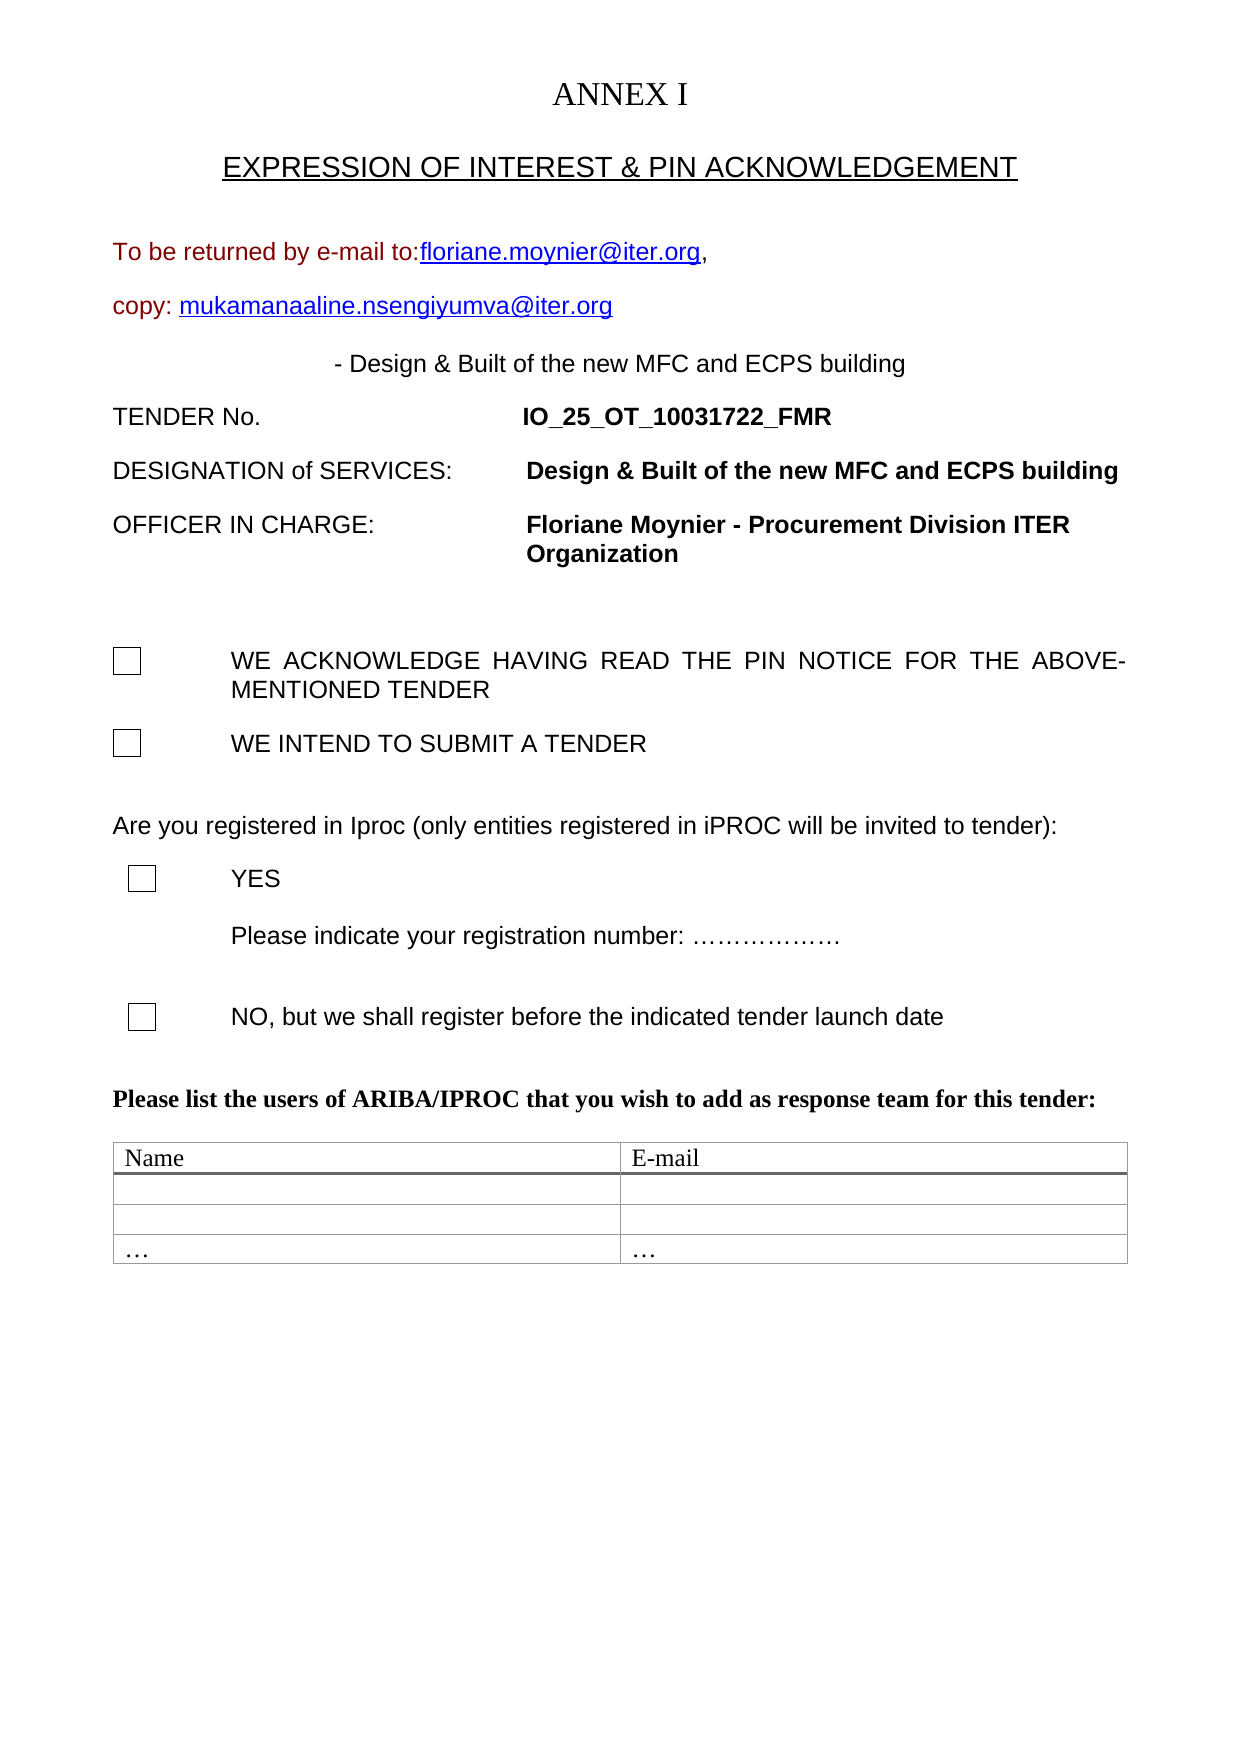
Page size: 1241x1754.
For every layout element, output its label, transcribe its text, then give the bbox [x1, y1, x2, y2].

text - Design & Built of the new MFC and ECPS building [112, 348, 1128, 377]
text OFFICER IN CHARGE: Floriane Moynier - Procurement Division ITER Organization [112, 510, 1128, 567]
text Please list the users of ARIBA/IPROC that you wish to add as response team for this tender: [112, 1084, 1128, 1113]
text To be returned by e-mail to:floriane.moynier@iter.org, [112, 237, 1128, 266]
table_cell [114, 1175, 620, 1204]
text Please indicate your registration number: ……………… [231, 921, 1128, 950]
text DESIGNATION of SERVICES: Design & Built of the new MFC and ECPS building [112, 456, 1128, 485]
text YES [127, 864, 1128, 892]
text WE ACKNOWLEDGE HAVING READ THE PIN NOTICE FOR THE ABOVE-MENTIONED TENDER [112, 646, 1128, 703]
table_header E-mail [621, 1143, 1127, 1172]
table_header Name [114, 1143, 620, 1172]
table_cell [621, 1205, 1127, 1233]
text NO, but we shall register before the indicated tender launch date [127, 1002, 1128, 1031]
table_cell [621, 1175, 1127, 1204]
table_cell … [621, 1235, 1127, 1263]
text Are you registered in Iproc (only entities registered in iPROC will be invited to tender): [112, 811, 1128, 840]
table_cell … [114, 1235, 620, 1263]
text TENDER No. IO_25_OT_10031722_FMR [112, 402, 1128, 431]
table_cell [114, 1205, 620, 1233]
text EXPRESSION OF INTEREST & PIN ACKNOWLEDGEMENT [112, 150, 1128, 183]
text WE INTEND TO SUBMIT A TENDER [112, 728, 1128, 757]
text copy: mukamanaaline.nsengiyumva@iter.org [112, 291, 1128, 320]
